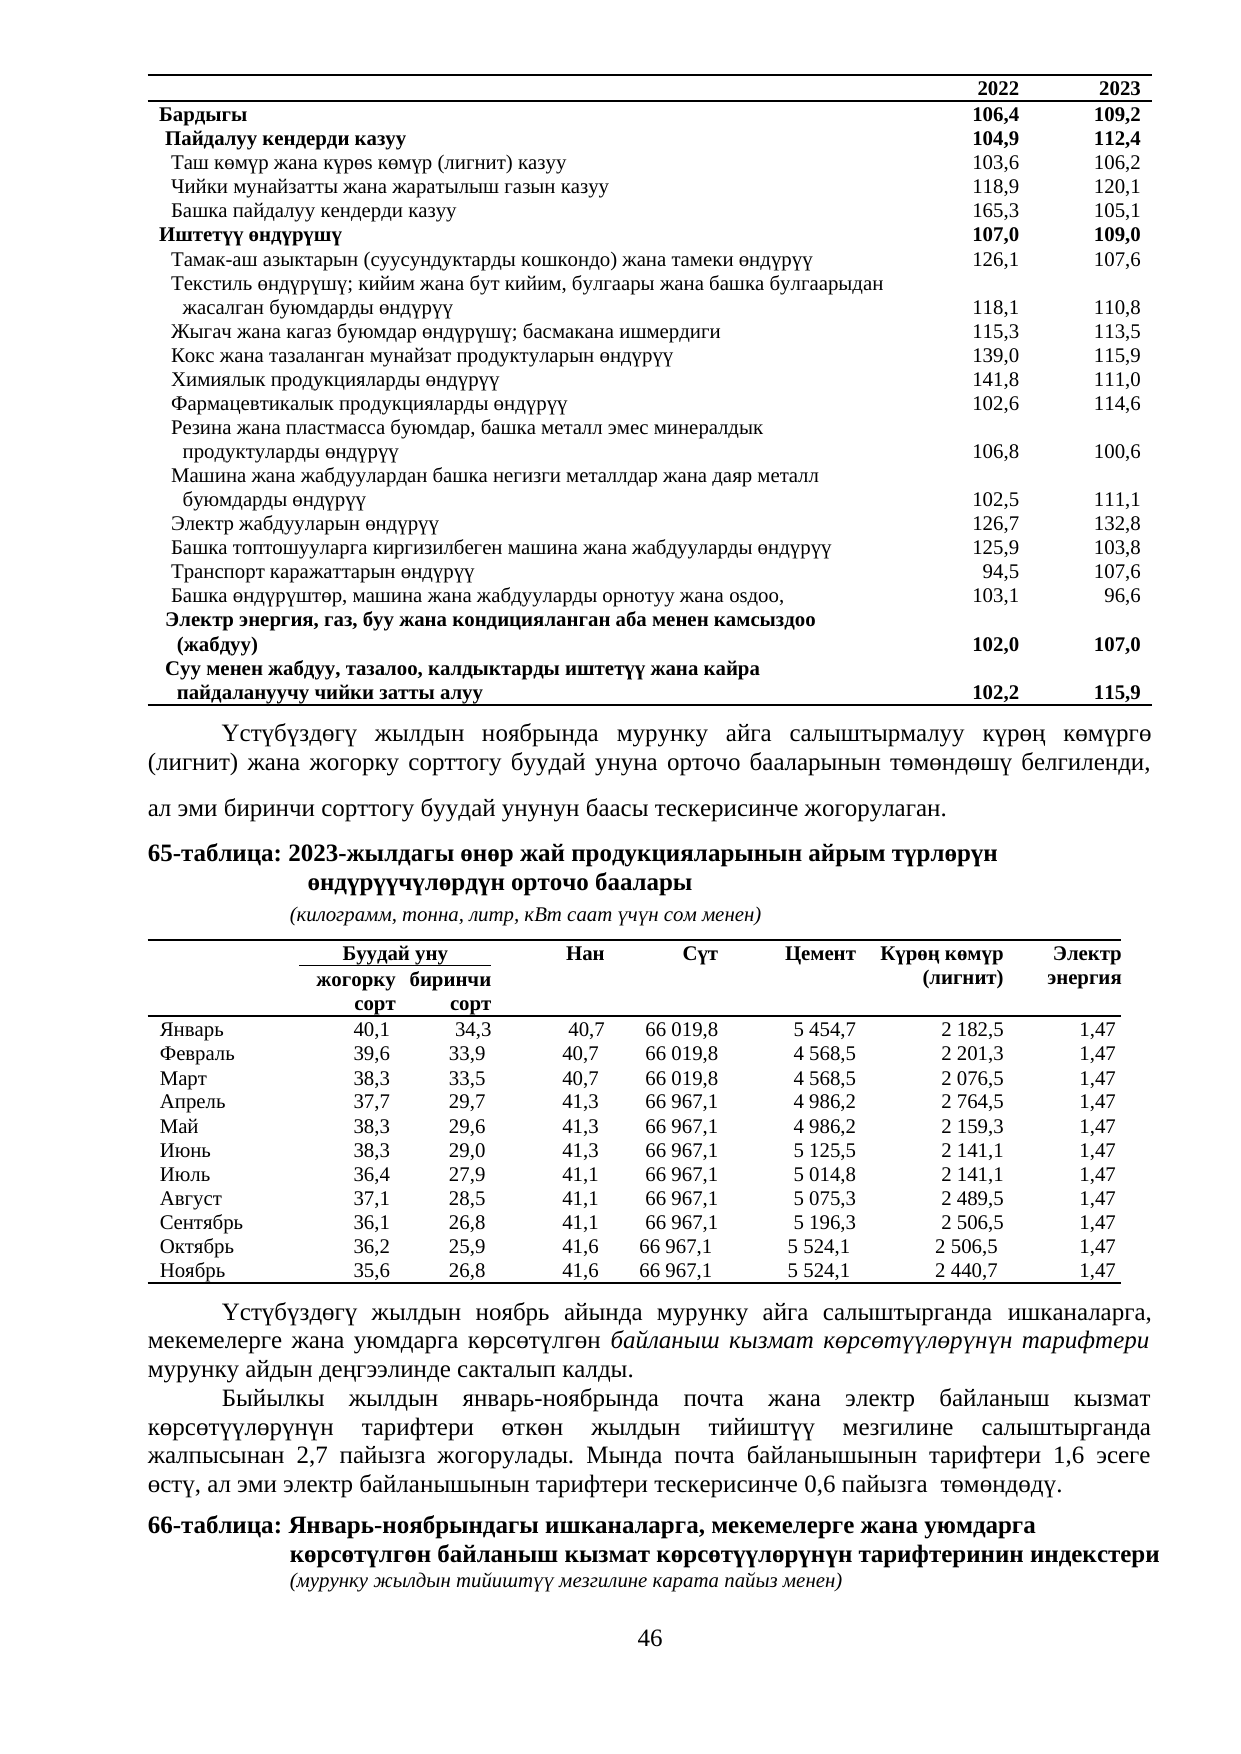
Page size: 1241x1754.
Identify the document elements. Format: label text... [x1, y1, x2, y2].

text 66-таблица: Январь-ноябрындагы ишканаларга, мекемелерге жана уюмдарга көрсөтүлгөн байланыш кызмат көрсөтүүлөрүнүн тарифтеринин индекстери [148, 1510, 1167, 1568]
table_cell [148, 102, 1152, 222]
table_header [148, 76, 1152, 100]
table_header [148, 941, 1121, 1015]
text (мурунку жылдын тийиштүү мезгилине карата пайыз менен) [289, 1568, 1152, 1592]
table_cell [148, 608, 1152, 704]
text 65-таблица: 2023-жылдагы өнөр жай продукцияларынын айрым түрлөрүн өндүрүүчүлөрдүн орточо баалары [148, 838, 1152, 896]
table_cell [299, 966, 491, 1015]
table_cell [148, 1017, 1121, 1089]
text Быйылкы жылдын январь-ноябрында почта жана электр байланыш кызмат көрсөтүүлөрүнүн тарифтери өткөн жылдын тийиштүү мезгилине салыштырганда жалпысынан 2,7 пайызга жогорулады. Мында почта байланышынын тарифтери 1,6 эсеге өстү, ал эми электр байланышынын тарифтери тескерисинче 0,6 пайызга төмөндөдү. [148, 1383, 1152, 1498]
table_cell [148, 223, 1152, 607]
text Үстүбүздөгү жылдын ноябрь айында мурунку айга салыштырганда ишканаларга, мекемелерге жана уюмдарга көрсөтүлгөн байланыш кызмат көрсөтүүлөрүнүн тарифтери мурунку айдын деңгээлинде сакталып калды. [148, 1297, 1152, 1383]
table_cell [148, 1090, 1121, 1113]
text (килограмм, тонна, литр, кВт саат үчүн сом менен) [289, 902, 1152, 926]
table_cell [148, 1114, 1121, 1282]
text Үстүбүздөгү жылдын ноябрында мурунку айга салыштырмалуу күрөң көмүргө (лигнит) жана жогорку сорттогу буудай унуна орточо бааларынын төмөндөшү белгиленди, ал эми биринчи сорттогу буудай унунун баасы тескерисинче жогорулаган. [148, 718, 1152, 826]
